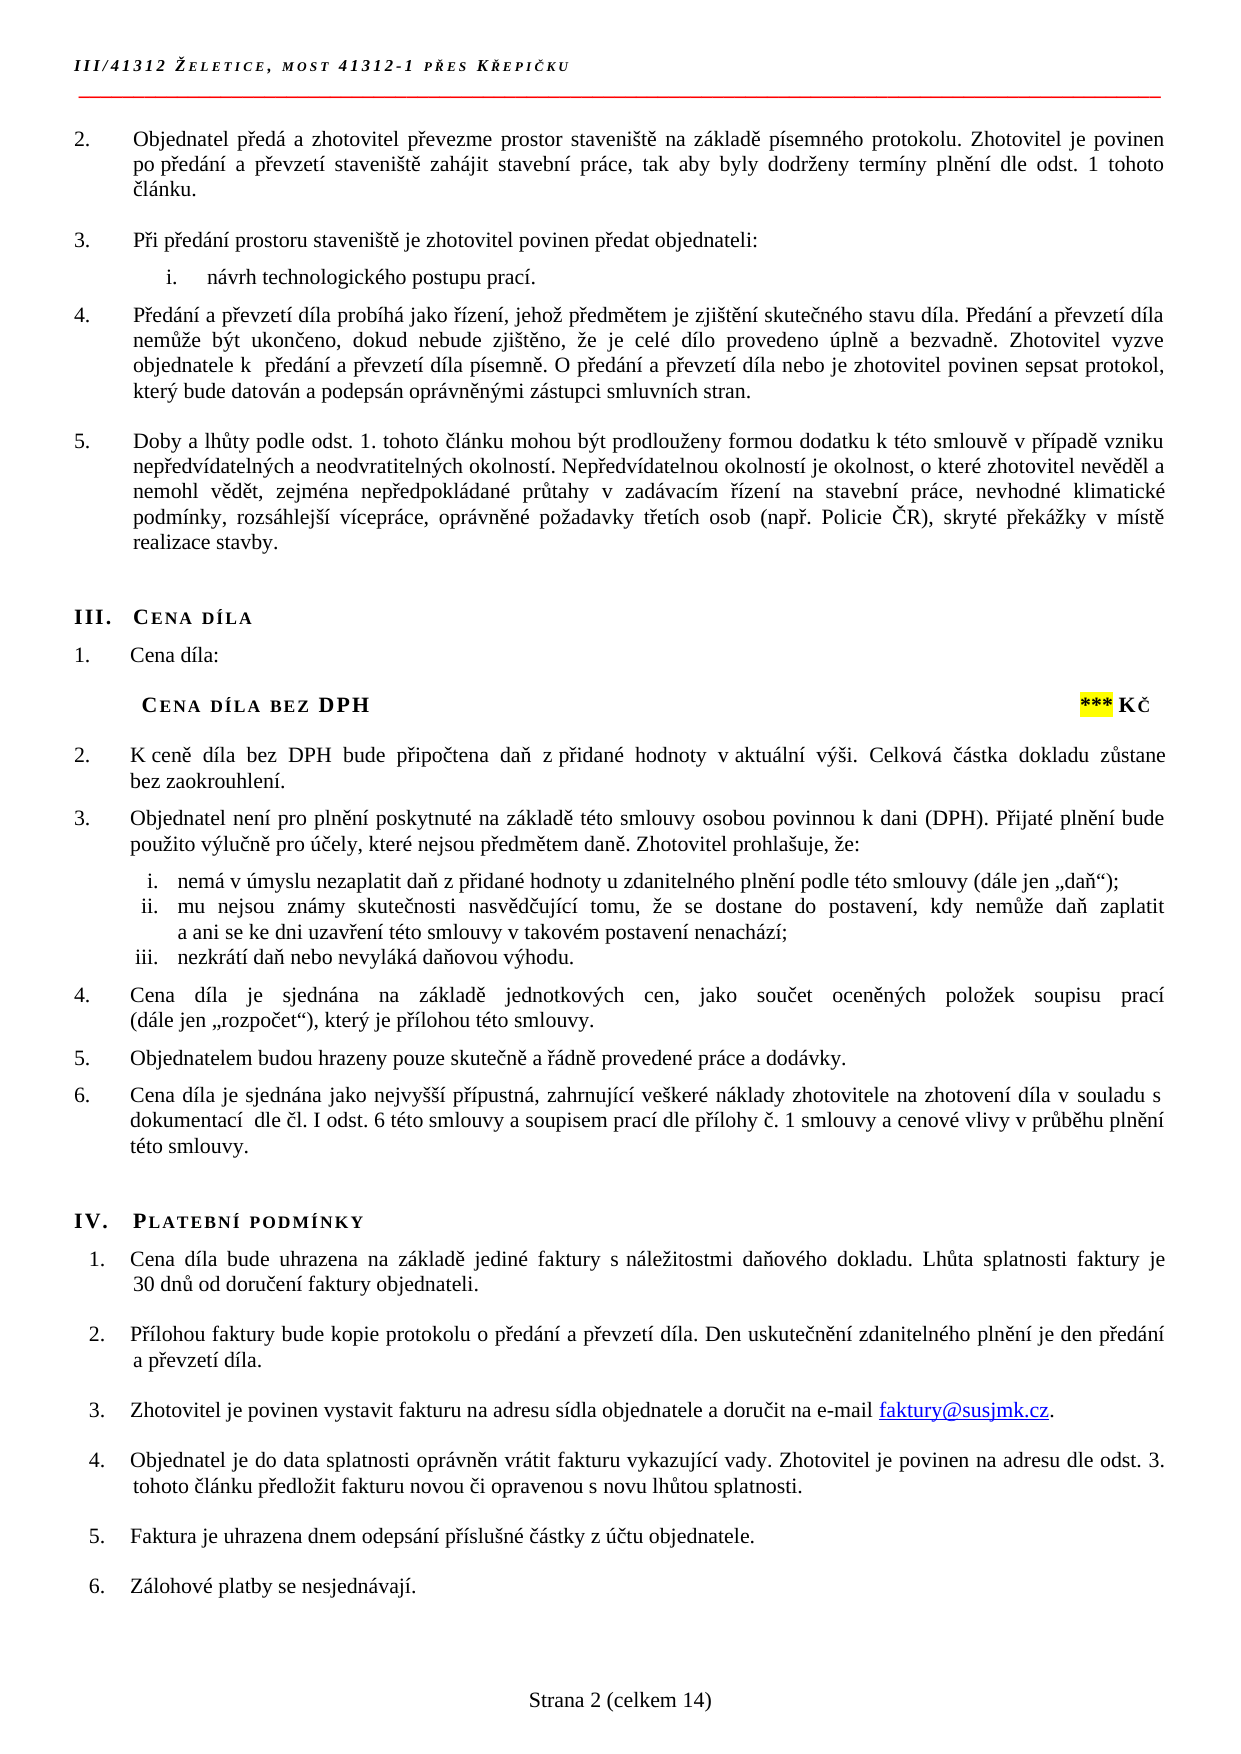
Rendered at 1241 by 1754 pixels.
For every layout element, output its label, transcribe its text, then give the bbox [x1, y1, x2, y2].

list Cena díla: [74, 642, 1166, 667]
list Cena díla je sjednána na základě jednotkových cen, jako součet oceněných položek soupisu prací (dále jen „rozpočet“), který je přílohou této smlouvy. [74, 982, 1166, 1032]
list nezkrátí daň nebo nevyláká daňovou výhodu. [158, 944, 1166, 969]
list nemá v úmyslu nezaplatit daň z přidané hodnoty u zdanitelného plnění podle této smlouvy (dále jen „daň“); [158, 868, 1166, 893]
list Objednatel předá a zhotovitel převezme prostor staveniště na základě písemného protokolu. Zhotovitel je povinen po předání a převzetí staveniště zahájit stavební práce, tak aby byly dodrženy termíny plnění dle odst. 1 tohoto článku. [74, 126, 1166, 201]
list K ceně díla bez DPH bude připočtena daň z přidané hodnoty v aktuální výši. Celková částka dokladu zůstane bez zaokrouhlení. [74, 742, 1166, 793]
list Přílohou faktury bude kopie protokolu o předání a převzetí díla. Den uskutečnění zdanitelného plnění je den předání a převzetí díla. [89, 1321, 1166, 1372]
list Doby a lhůty podle odst. 1. tohoto článku mohou být prodlouženy formou dodatku k této smlouvě v případě vzniku nepředvídatelných a neodvratitelných okolností. Nepředvídatelnou okolností je okolnost, o které zhotovitel nevěděl a nemohl vědět, zejména nepředpokládané průtahy v zadávacím řízení na stavební práce, nevhodné klimatické podmínky, rozsáhlejší vícepráce, oprávněné požadavky třetích osob (např. Policie ČR), skryté překážky v místě realizace stavby. [74, 428, 1166, 554]
list Cena díla je sjednána jako nejvyšší přípustná, zahrnující veškeré náklady zhotovitele na zhotovení díla v souladu s dokumentací dle čl. I odst. 6 této smlouvy a soupisem prací dle přílohy č. 1 smlouvy a cenové vlivy v průběhu plnění této smlouvy. [74, 1082, 1166, 1158]
list mu nejsou známy skutečnosti nasvědčující tomu, že se dostane do postavení, kdy nemůže daň zaplatit a ani se ke dni uzavření této smlouvy v takovém postavení nenachází; [158, 893, 1166, 944]
list Objednatel není pro plnění poskytnuté na základě této smlouvy osobou povinnou k dani (DPH). Přijaté plnění bude použito výlučně pro účely, které nejsou předmětem daně. Zhotovitel prohlašuje, že: [74, 805, 1166, 856]
list Předání a převzetí díla probíhá jako řízení, jehož předmětem je zjištění skutečného stavu díla. Předání a převzetí díla nemůže být ukončeno, dokud nebude zjištěno, že je celé dílo provedeno úplně a bezvadně. Zhotovitel vyzve objednatele k předání a převzetí díla písemně. O předání a převzetí díla nebo je zhotovitel povinen sepsat protokol, který bude datován a podepsán oprávněnými zástupci smluvních stran. [74, 302, 1166, 403]
table_header *** Kč [824, 680, 1161, 730]
list Zálohové platby se nesjednávají. [89, 1573, 1166, 1599]
list návrh technologického postupu prací. [177, 264, 1166, 289]
list Cena díla bude uhrazena na základě jediné faktury s náležitostmi daňového dokladu. Lhůta splatnosti faktury je 30 dnů od doručení faktury objednateli. [89, 1246, 1166, 1296]
list Objednatel je do data splatnosti oprávněn vrátit fakturu vykazující vady. Zhotovitel je povinen na adresu dle odst. 3. tohoto článku předložit fakturu novou či opravenou s novu lhůtou splatnosti. [89, 1447, 1166, 1498]
list Objednatelem budou hrazeny pouze skutečně a řádně provedené práce a dodávky. [74, 1044, 1166, 1070]
list Při předání prostoru staveniště je zhotovitel povinen předat objednateli: [74, 227, 1166, 252]
table_header Cena díla bez DPH [130, 680, 824, 730]
list Platební podmínky [74, 1208, 1166, 1233]
list Faktura je uhrazena dnem odepsání příslušné částky z účtu objednatele. [89, 1523, 1166, 1548]
list Zhotovitel je povinen vystavit fakturu na adresu sídla objednatele a doručit na e-mail faktury@susjmk.cz. [89, 1397, 1166, 1422]
list Cena díla [74, 604, 1166, 629]
